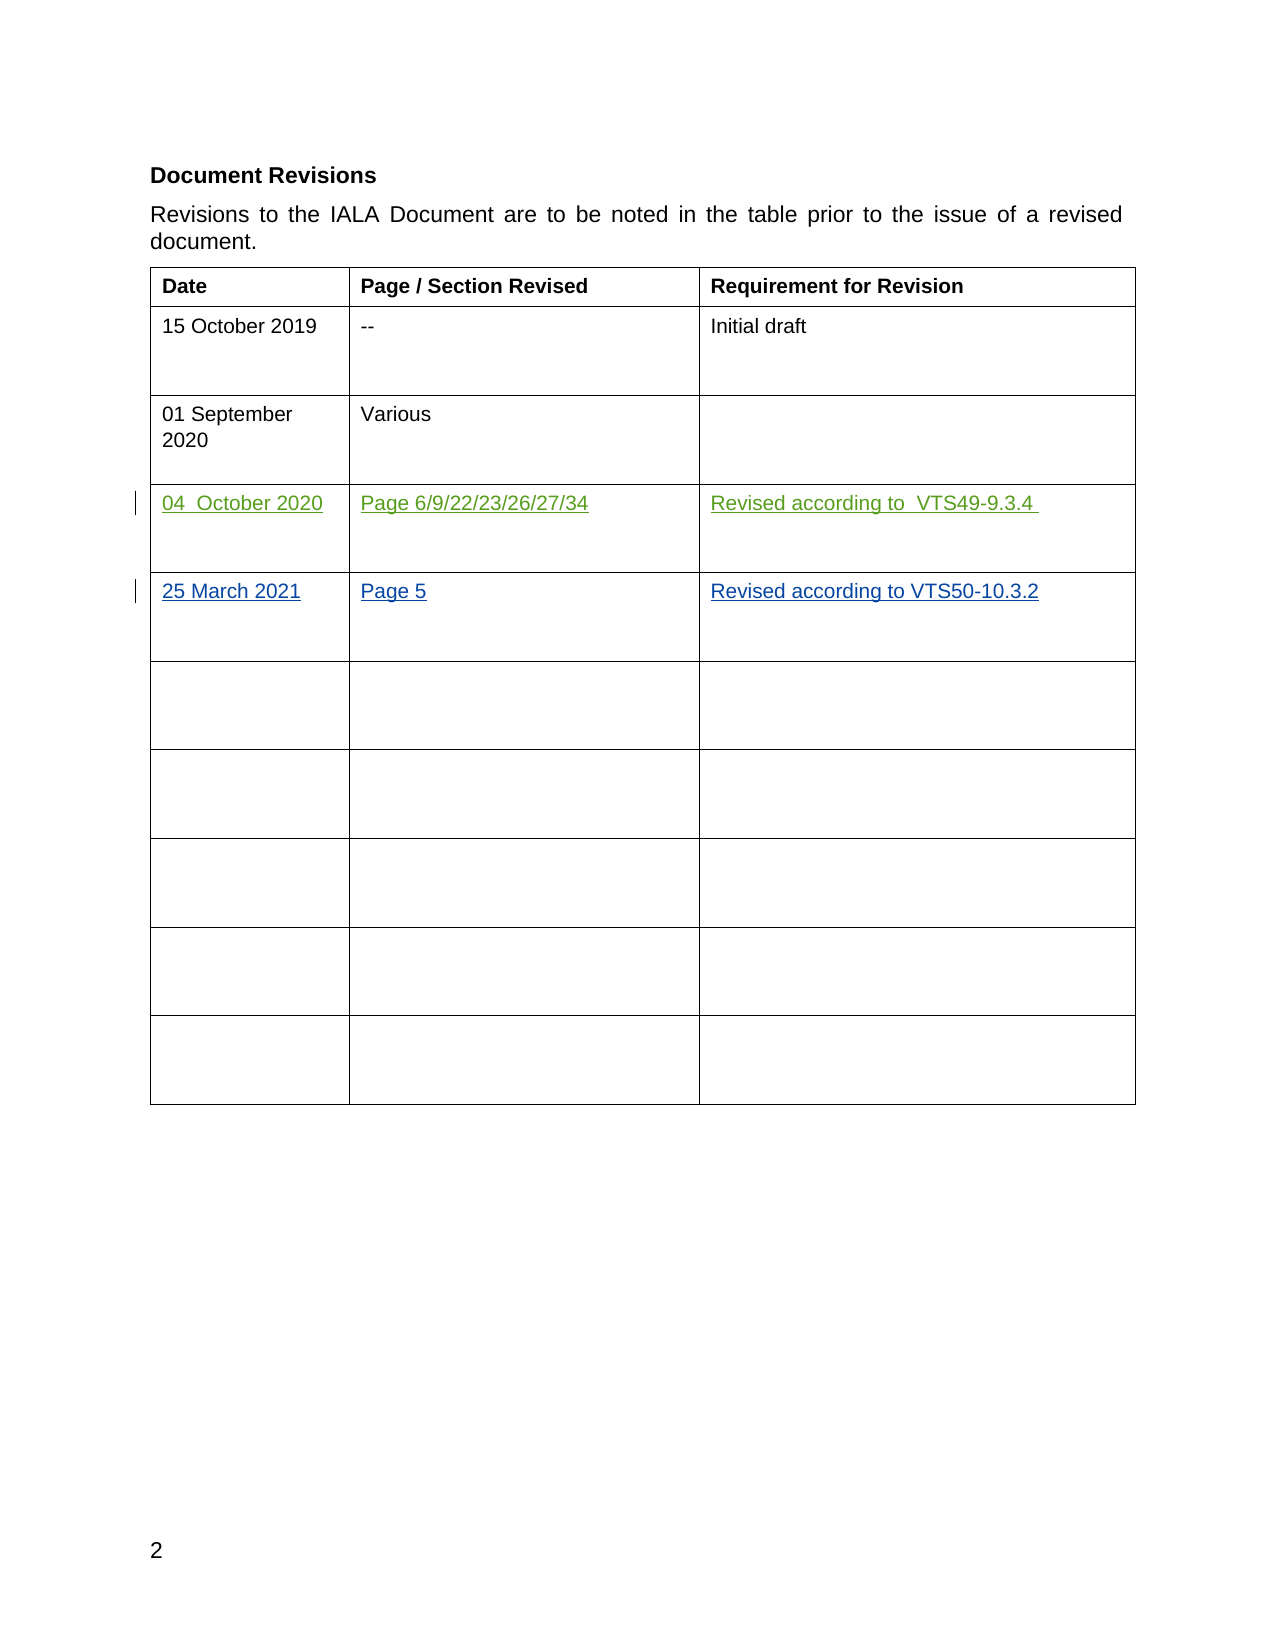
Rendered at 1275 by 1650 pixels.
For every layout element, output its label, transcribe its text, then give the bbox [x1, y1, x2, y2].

table_cell [151, 485, 349, 572]
table_header Date [151, 268, 349, 306]
table_header Requirement for Revision [700, 268, 1135, 306]
table_cell Initial draft [700, 307, 1135, 395]
table_cell [350, 573, 699, 661]
table_cell [151, 662, 349, 749]
table_cell [350, 928, 699, 1015]
table_cell [700, 396, 1135, 483]
table_cell [350, 750, 699, 838]
table_cell [151, 928, 349, 1015]
table_cell [700, 839, 1135, 927]
table_cell [350, 1016, 699, 1104]
table_cell [350, 839, 699, 927]
table_cell [350, 662, 699, 749]
table_cell [151, 839, 349, 927]
table_cell 15 October 2019 [151, 307, 349, 395]
table_cell [151, 750, 349, 838]
table_cell [700, 662, 1135, 749]
text Revisions to the IALA Document are to be noted in the table prior to the issue of a revised document. [150, 201, 1125, 254]
text Document Revisions [150, 162, 1125, 189]
table_cell [350, 485, 699, 572]
table_cell [700, 485, 1135, 572]
table_cell Various [350, 396, 699, 483]
table_cell 01 September 2020 [151, 396, 349, 483]
table_cell [700, 573, 1135, 661]
table_cell -- [350, 307, 699, 395]
table_cell [700, 1016, 1135, 1104]
table_cell [700, 928, 1135, 1015]
table_header Page / Section Revised [350, 268, 699, 306]
table_cell [151, 1016, 349, 1104]
table_cell [700, 750, 1135, 838]
table_cell [151, 573, 349, 661]
